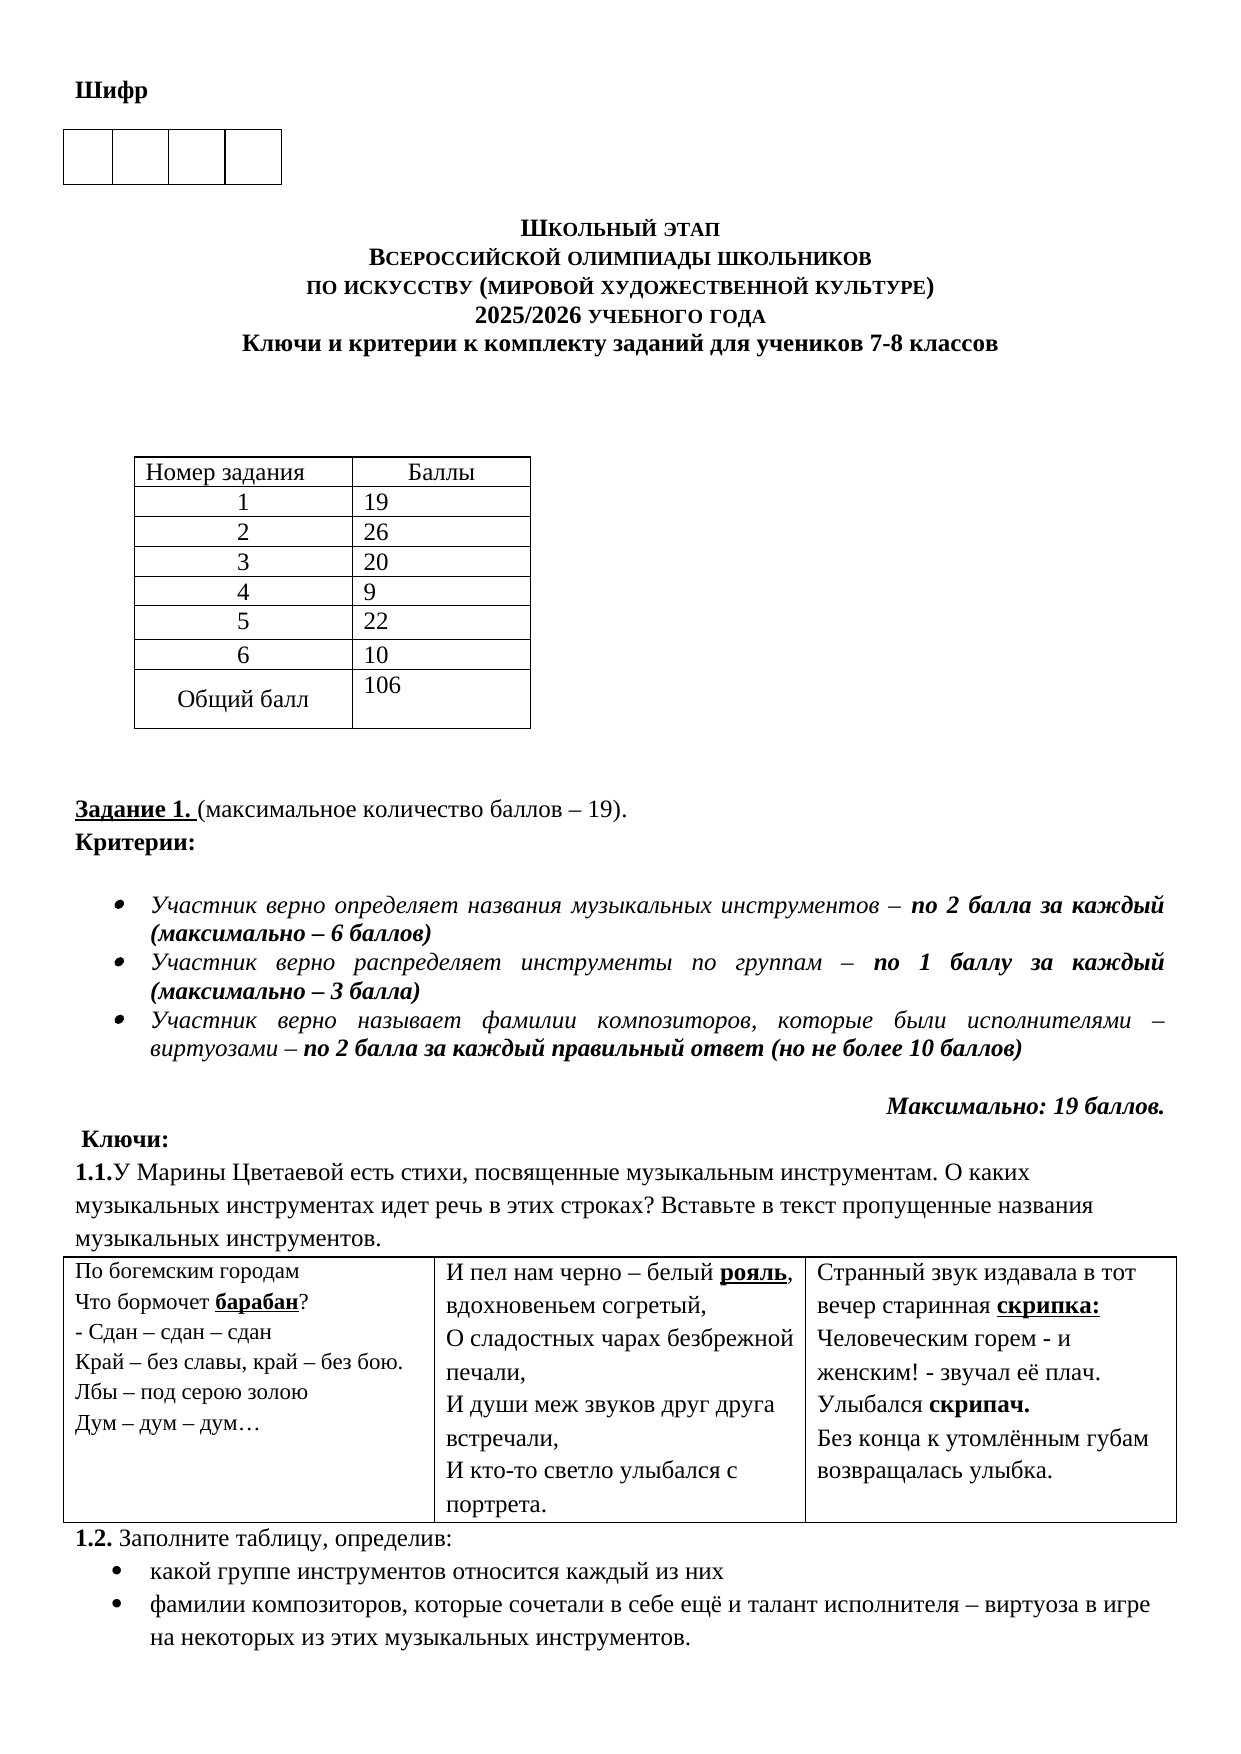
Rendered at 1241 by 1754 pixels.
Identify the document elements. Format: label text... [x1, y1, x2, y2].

table_cell Общий балл [135, 670, 352, 727]
table_cell 10 [353, 640, 530, 669]
table_header [64, 130, 112, 184]
table_header Странный звук издавала в тот вечер старинная скрипка: Человеческим горем - и женским! - звучал её плач. Улыбался скрипач. Без конца к утомлённым губам возвращалась улыбка. [806, 1258, 1176, 1522]
table_cell 4 [135, 577, 352, 605]
table_cell 2 [135, 517, 352, 546]
table_header [169, 130, 224, 184]
list какой группе инструментов относится каждый из них [112, 1556, 1165, 1584]
text Всероссийской олимпиады школьников [75, 242, 1165, 271]
table_header [226, 130, 281, 184]
table_cell 22 [353, 606, 530, 639]
table_cell 26 [353, 517, 530, 546]
table_cell 19 [353, 487, 530, 516]
list Участник верно распределяет инструменты по группам – по 1 баллу за каждый (максимально – 3 балла) [112, 947, 1165, 1005]
table_cell 106 [353, 670, 530, 727]
text 1.2. Заполните таблицу, определив: [75, 1523, 1165, 1551]
text 2025/2026 учебного года [75, 300, 1165, 328]
table_cell 9 [353, 577, 530, 605]
text Шифр [75, 75, 1165, 104]
text Ключи и критерии к комплекту заданий для учеников 7-8 классов [75, 328, 1165, 357]
text Критерии: [75, 827, 1165, 856]
text по искусству (мировой художественной культуре) [75, 271, 1165, 300]
table_cell 1 [135, 487, 352, 516]
table_header [113, 130, 168, 184]
text Ключи: [75, 1124, 1165, 1153]
table_cell 20 [353, 547, 530, 576]
table_header И пел нам черно – белый рояль, вдохновеньем согретый, О сладостных чарах безбрежной печали, И души меж звуков друг друга встречали, И кто-то светло улыбался с портрета. [435, 1258, 805, 1522]
table_header По богемским городам Что бормочет барабан? - Сдан – сдан – сдан Край – без славы, край – без бою. Лбы – под серою золою Дум – дум – дум… [64, 1258, 434, 1522]
list Участник верно определяет названия музыкальных инструментов – по 2 балла за каждый (максимально – 6 баллов) [112, 890, 1165, 947]
table_header Баллы [353, 458, 530, 486]
text 1.1.У Марины Цветаевой есть стихи, посвященные музыкальным инструментам. О каких музыкальных инструментах идет речь в этих строках? Вставьте в текст пропущенные названия музыкальных инструментов. [75, 1157, 1165, 1252]
text Школьный этап [75, 213, 1165, 242]
list фамилии композиторов, которые сочетали в себе ещё и талант исполнителя – виртуоза в игре на некоторых из этих музыкальных инструментов. [112, 1589, 1165, 1651]
text Задание 1. (максимальное количество баллов – 19). [75, 794, 1165, 823]
table_cell 5 [135, 606, 352, 639]
text Максимально: 19 баллов. [149, 1091, 1165, 1120]
table_cell 6 [135, 640, 352, 669]
table_cell 3 [135, 547, 352, 576]
table_header Номер задания [135, 458, 352, 486]
list Участник верно называет фамилии композиторов, которые были исполнителями – виртуозами – по 2 балла за каждый правильный ответ (но не более 10 баллов) [112, 1005, 1165, 1062]
